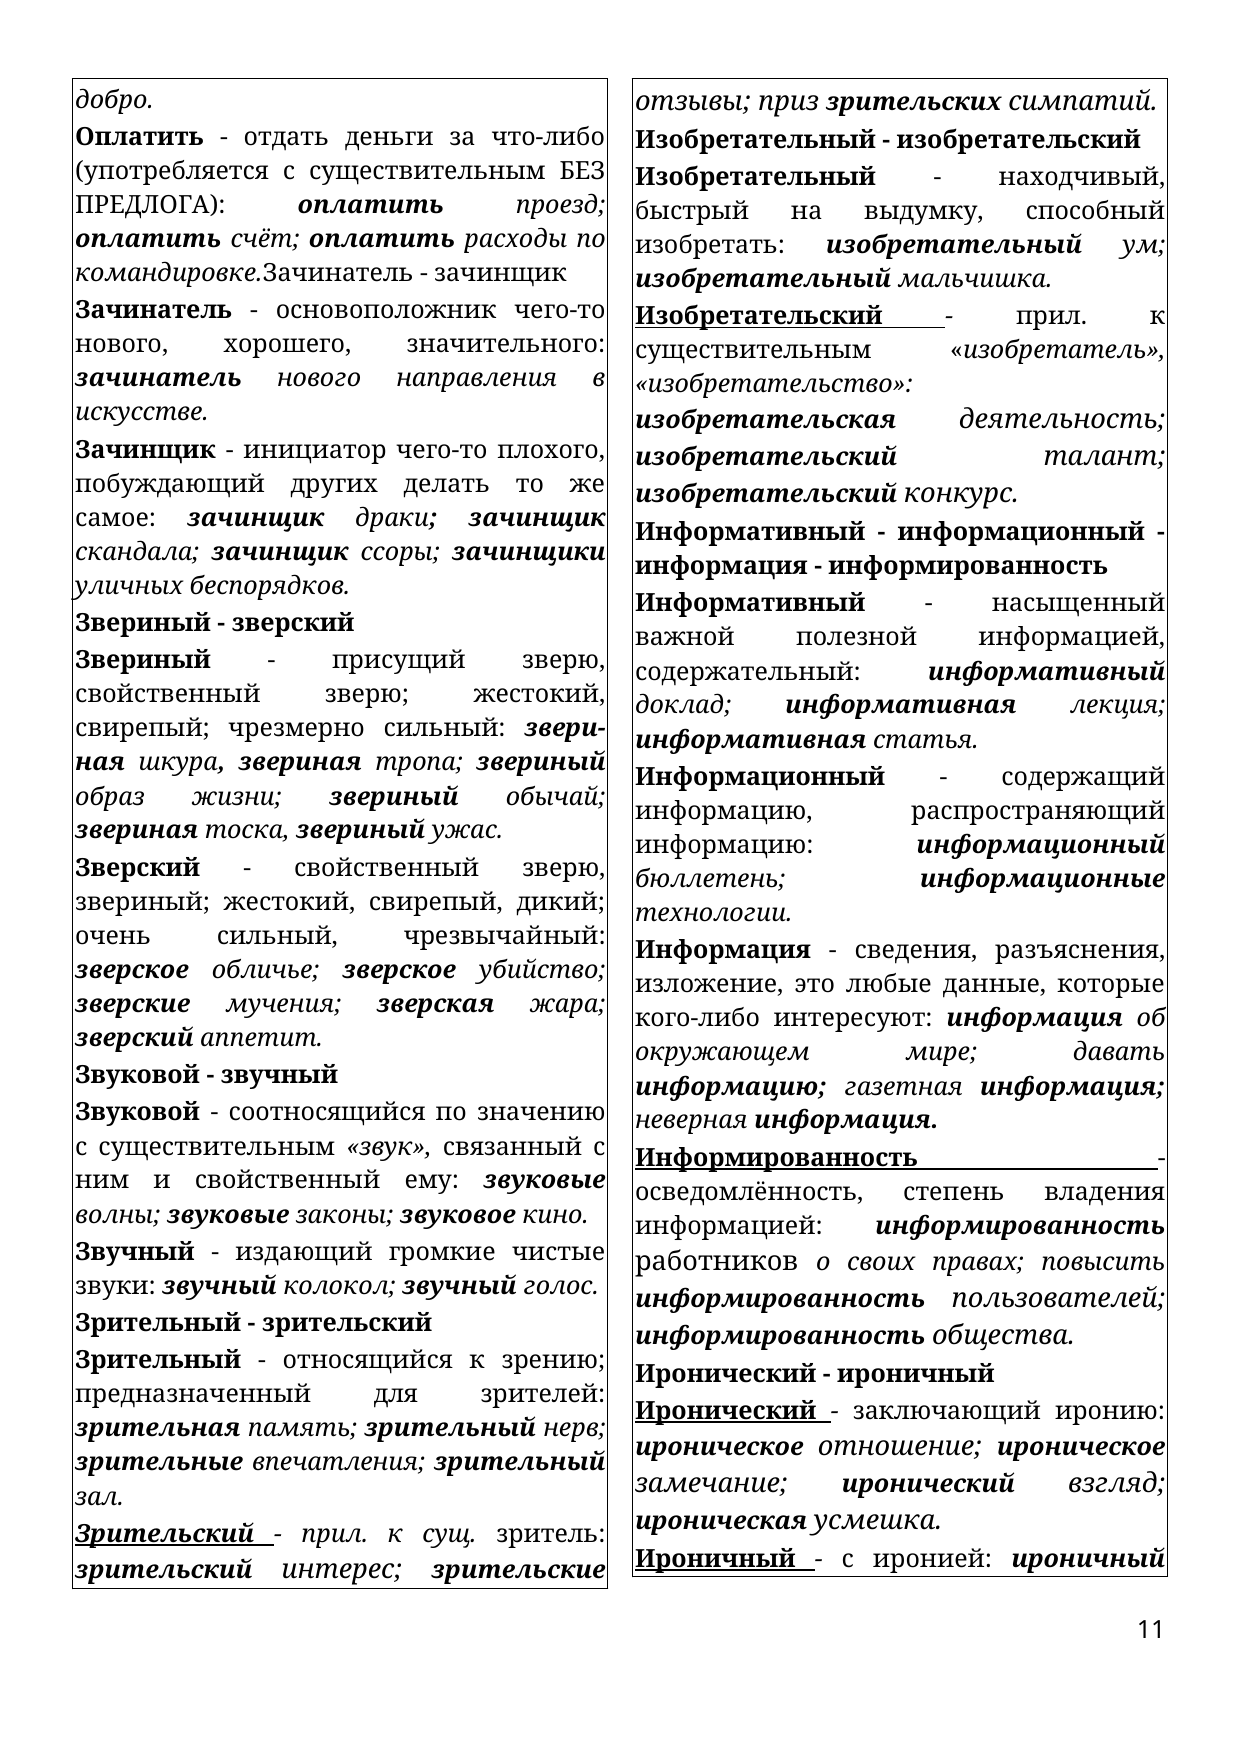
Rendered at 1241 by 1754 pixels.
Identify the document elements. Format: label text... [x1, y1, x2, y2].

text Зрительный - зрительский [73, 1302, 607, 1339]
text Звуковой - звучный [73, 1054, 607, 1091]
text Изобретательный - изобретательский [633, 118, 1167, 155]
text Иронический - заключающий иронию: ироническое отношение; ироническое замечание; иронический взгляд; ироническая усмешка. [633, 1389, 1167, 1537]
text Звериный - присущий зверю, свойственный зверю; жестокий, свирепый; чрезмерно сильный: звериная шкура, звериная тропа; звериный образ жизни; звериный обычай; звериная тоска, звериный ужас. [73, 639, 607, 846]
text Изобретательский - прил. к существительным «изобретатель», «изобретательство»: изобретательская деятельность; изобретательский талант; изобретательский конкурс. [633, 295, 1167, 511]
text Иронический - ироничный [633, 1352, 1167, 1389]
text Зрительный - относящийся к зрению; предназначенный для зрителей: зрительная память; зрительный нерв; зрительные впечатления; зрительный зал. [73, 1339, 607, 1512]
text Информированность - осведомлённость, степень владения информацией: информированность работников о своих правах; повысить информированность пользователей; информированность общества. [633, 1136, 1167, 1352]
text Информативный - насыщенный важной полезной информацией, содержательный: информативный доклад; информативная лекция; информативная статья. [633, 582, 1167, 755]
text Зачинатель - основоположник чего-то нового, хорошего, значительного: зачинатель нового направления в искусстве. [73, 289, 607, 428]
text Информация - сведения, разъяснения, изложение, это любые данные, которые кого-либо интересуют: информация об окружающем мире; давать информацию; газетная информация; неверная информация. [633, 929, 1167, 1136]
text Зрительский - прил. к сущ. зритель: зрительский интерес; зрительские отзывы; приз зрительских симпатий. [73, 1512, 607, 1588]
text Информативный - информационный - информация - информированность [633, 511, 1167, 582]
text Изобретательный - находчивый, быстрый на выдумку, способный изобретать: изобретательный ум; изобретательный мальчишка. [633, 155, 1167, 295]
text Информационный - содержащий информацию, распространяющий информацию: информационный бюллетень; информационные технологии. [633, 755, 1167, 929]
text Оплатить - отдать деньги за что-либо (употребляется с существительным БЕЗ ПРЕДЛОГА): оплатить проезд; оплатить счёт; оплатить расходы по командировке.Зачинатель - зачинщик [73, 115, 607, 289]
text Звучный - издающий громкие чистые звуки: звучный колокол; звучный голос. [73, 1230, 607, 1302]
text Зрительский - прил. к сущ. зритель: зрительский интерес; зрительские отзывы; приз зрительских симпатий. [633, 79, 1167, 118]
text Зачинщик - инициатор чего-то плохого, побуждающий других делать то же самое: зачинщик драки; зачинщик скандала; зачинщик ссоры; зачинщики уличных беспорядков. [73, 428, 607, 602]
text Зверский - свойственный зверю, звериный; жестокий, свирепый, дикий; очень сильный, чрезвычайный: зверское обличье; зверское убийство; зверские мучения; зверская жара; зверский аппетит. [73, 846, 607, 1054]
text Звериный - зверский [73, 602, 607, 639]
text Звуковой - соотносящийся по значению с существительным «звук», связанный с ним и свойственный ему: звуковые волны; звуковые законы; звуковое кино. [73, 1091, 607, 1230]
